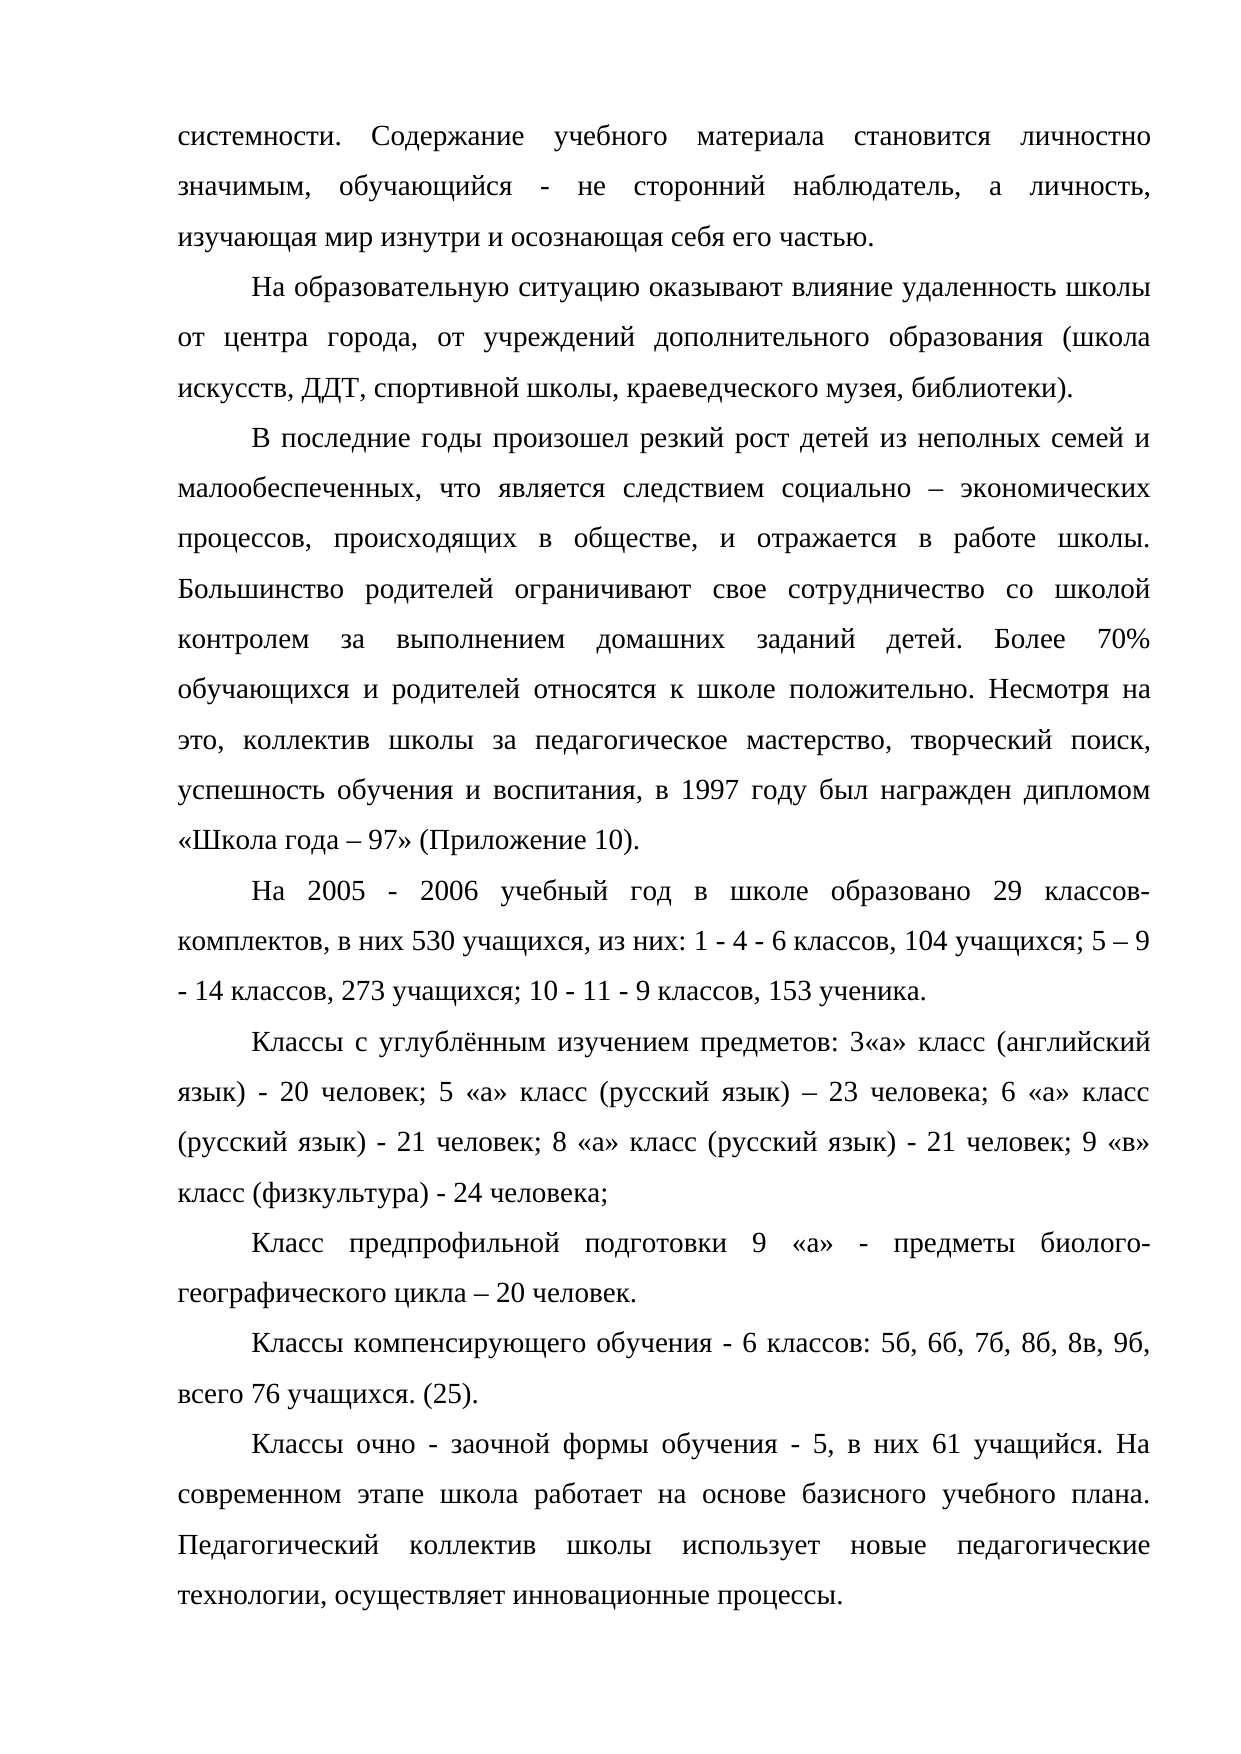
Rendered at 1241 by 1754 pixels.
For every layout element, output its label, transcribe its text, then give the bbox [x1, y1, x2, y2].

text На 2005 - 2006 учебный год в школе образовано 29 классов-комплектов, в них 530 учащихся, из них: 1 - 4 - 6 классов, 104 учащихся; 5 – 9 - 14 классов, 273 учащихся; 10 - 11 - 9 классов, 153 ученика. [177, 873, 1152, 1007]
text Классы очно - заочной формы обучения - 5, в них 61 учащийся. На современном этапе школа работает на основе базисного учебного плана. Педагогический коллектив школы использует новые педагогические технологии, осуществляет инновационные процессы. [177, 1426, 1152, 1611]
text На образовательную ситуацию оказывают влияние удаленность школы от центра города, от учреждений дополнительного образования (школа искусств, ДДТ, спортивной школы, краеведческого музея, библиотеки). [177, 269, 1152, 403]
text Классы с углублённым изучением предметов: 3«а» класс (английский язык) - 20 человек; 5 «а» класс (русский язык) – 23 человека; 6 «а» класс (русский язык) - 21 человек; 8 «а» класс (русский язык) - 21 человек; 9 «в» класс (физкультура) - 24 человека; [177, 1024, 1152, 1208]
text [177, 118, 1152, 252]
text В последние годы произошел резкий рост детей из неполных семей и малообеспеченных, что является следствием социально – экономических процессов, происходящих в обществе, и отражается в работе школы. Большинство родителей ограничивают свое сотрудничество со школой контролем за выполнением домашних заданий детей. Более 70% обучающихся и родителей относятся к школе положительно. Несмотря на это, коллектив школы за педагогическое мастерство, творческий поиск, успешность обучения и воспитания, в 1997 году был награжден дипломом «Школа года – 97» (Приложение 10). [177, 420, 1152, 856]
text Класс предпрофильной подготовки 9 «а» - предметы биолого-географического цикла – 20 человек. [177, 1225, 1152, 1309]
text Классы компенсирующего обучения - 6 классов: 5б, 6б, 7б, 8б, 8в, 9б, всего 76 учащихся. (25). [177, 1326, 1152, 1409]
